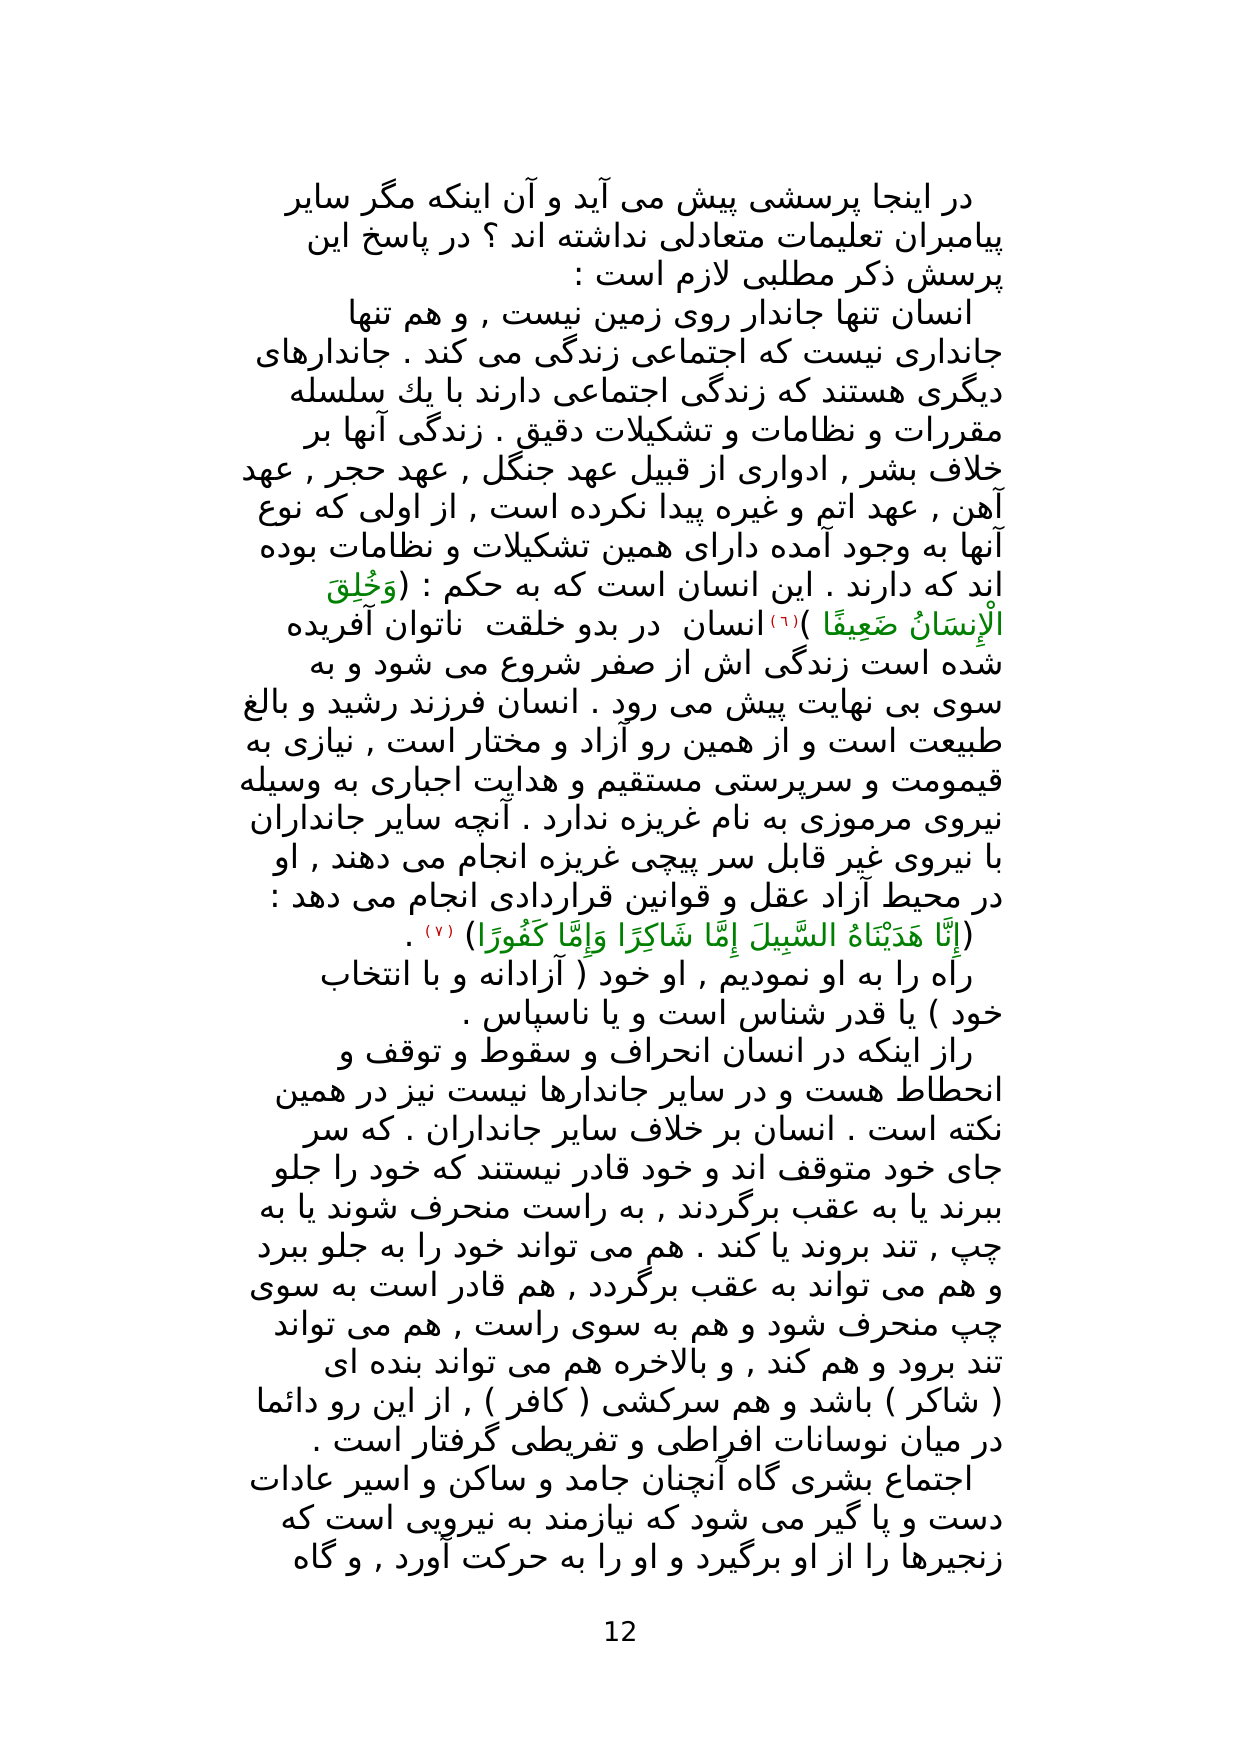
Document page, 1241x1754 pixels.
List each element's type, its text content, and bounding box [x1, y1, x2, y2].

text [236, 1459, 1004, 1576]
text راز اينكه در انسان انحراف و سقوط و توقف و انحطاط هست و در ساير جاندارها نيست نيز در همين نكته است . انسان بر خلاف ساير جانداران . كه سر جاى خود متوقف اند و خود قادر نيستند كه خود را جلو ببرند يا به عقب برگردند , به راست منحرف شوند يا به چپ , تند بروند يا كند . هم مى تواند خود را به جلو ببرد و هم مى تواند به عقب برگردد , هم قادر است به سوى چپ منحرف شود و هم به سوى راست , هم مى تواند تند برود و هم كند , و بالاخره هم مى تواند بنده اى ( شاكر ) باشد و هم سركشى ( كافر ) , از اين رو دائما در ميان نوسانات افراطى و تفريطى گرفتار است . [236, 1032, 1004, 1459]
text انسان تنها جاندار روى زمين نيست , و هم تنها جاندارى نيست كه اجتماعى زندگى مى كند . جاندارهاى ديگرى هستند كه زندگى اجتماعى دارند با يك سلسله مقررات و نظامات و تشكيلات دقيق . زندگى آنها بر خلاف بشر , ادوارى از قبيل عهد جنگل , عهد حجر , عهد آهن , عهد اتم و غيره پيدا نكرده است , از اولى كه نوع آنها به وجود آمده داراى همين تشكيلات و نظامات بوده اند كه دارند . اين انسان است كه به حكم : (وَخُلِقَ الْإِنسَانُ ضَعِيفًا )( ٦ ) انسان در بدو خلقت ناتوان آفريده شده است زندگى اش از صفر شروع مى شود و به سوى بى نهايت پيش مى رود . انسان فرزند رشيد و بالغ طبيعت است و از همين رو آزاد و مختار است , نيازى به قيمومت و سرپرستى مستقيم و هدايت اجبارى به وسيله نيروى مرموزى به نام غريزه ندارد . آنچه ساير جانداران با نيروى غير قابل سر پيچى غريزه انجام مى دهند , او در محيط آزاد عقل و قوانين قراردادى انجام مى دهد : [236, 294, 1004, 915]
text راه را به او نموديم , او خود ( آزادانه و با انتخاب خود ) يا قدر شناس است و يا ناسپاس . [236, 954, 1004, 1032]
text در اينجا پرسشى پيش مى آيد و آن اينكه مگر ساير پيامبران تعليمات متعادلى نداشته اند ؟ در پاسخ اين پرسش ذكر مطلبى لازم است : [236, 177, 1004, 294]
text (إِنَّا هَدَيْنَاهُ السَّبِيلَ إِمَّا شَاكِرًا وَإِمَّا كَفُورًا) ( ٧ ) . [236, 915, 1004, 954]
